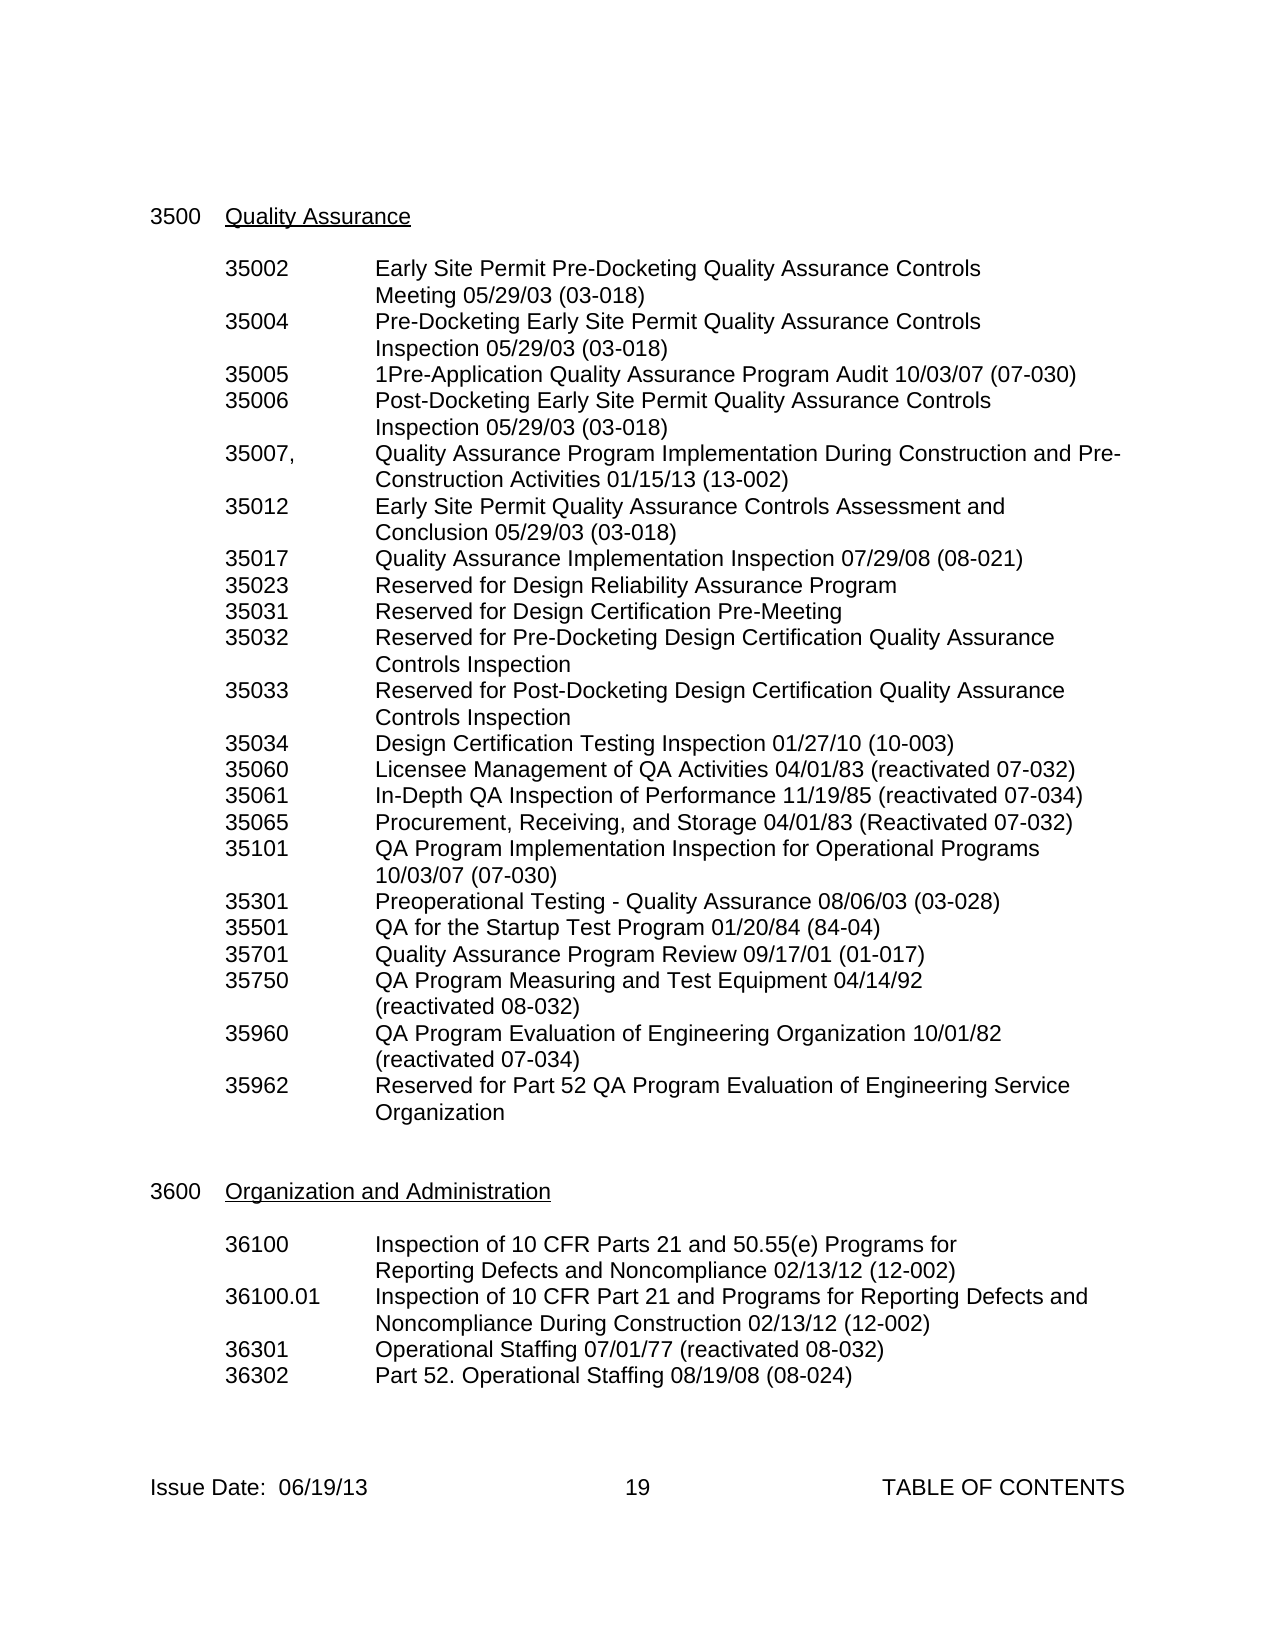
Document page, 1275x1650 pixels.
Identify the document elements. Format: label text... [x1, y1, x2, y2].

text 35023 Reserved for Design Reliability Assurance Program [150, 572, 1125, 598]
text 35701 Quality Assurance Program Review 09/17/01 (01-017) [150, 941, 1125, 967]
text 35005 Pre-Application Quality Assurance Program Audit 10/03/07 (07-030) [225, 361, 1125, 387]
text 35960 QA Program Evaluation of Engineering Organization 10/01/82 (reactivated 07-034) [150, 1020, 1125, 1072]
text 35501 QA for the Startup Test Program 01/20/84 (84-04) [150, 914, 1125, 941]
text Reporting Defects and Noncompliance 02/13/12 (12-002) [150, 1257, 1125, 1283]
text 35060 Licensee Management of QA Activities 04/01/83 (reactivated 07-032) [225, 756, 1125, 782]
text 35002 Early Site Permit Pre-Docketing Quality Assurance Controls [150, 255, 1125, 282]
text 35031 Reserved for Design Certification Pre-Meeting [150, 598, 1125, 624]
text 35006 Post-Docketing Early Site Permit Quality Assurance Controls [150, 387, 1125, 413]
text 35033 Reserved for Post-Docketing Design Certification Quality Assurance Controls Inspection [150, 677, 1125, 730]
text 35750 QA Program Measuring and Test Equipment 04/14/92 [150, 967, 1125, 993]
text Inspection 05/29/03 (03-018) [150, 413, 1125, 440]
text 35007, Quality Assurance Program Implementation During Construction and Pre-Construction Activities 01/15/13 (13-002) [150, 440, 1125, 493]
text 35004 Pre-Docketing Early Site Permit Quality Assurance Controls [150, 308, 1125, 334]
text 35061 In-Depth QA Inspection of Performance 11/19/85 (reactivated 07-034) [150, 782, 1125, 809]
text (reactivated 08-032) [150, 993, 1125, 1020]
text 3600 Organization and Administration [150, 1178, 1125, 1204]
text 3500 Quality Assurance [150, 203, 1125, 229]
text 35034 Design Certification Testing Inspection 01/27/10 (10-003) [150, 730, 1125, 756]
text 35065 Procurement, Receiving, and Storage 04/01/83 (Reactivated 07-032) [225, 809, 1125, 835]
text Meeting 05/29/03 (03-018) [150, 282, 1125, 308]
text Conclusion 05/29/03 (03-018) [150, 519, 1125, 545]
text 36302 Part 52. Operational Staffing 08/19/08 (08-024) [225, 1362, 1125, 1389]
text 35101 QA Program Implementation Inspection for Operational Programs 10/03/07 (07-030) [225, 835, 1125, 888]
text Inspection 05/29/03 (03-018) [150, 334, 1125, 361]
text 36100.01 Inspection of 10 CFR Part 21 and Programs for Reporting Defects and Noncompliance During Construction 02/13/12 (12-002) [150, 1283, 1125, 1336]
text 35301 Preoperational Testing - Quality Assurance 08/06/03 (03-028) [225, 888, 1125, 914]
text 36301 Operational Staffing 07/01/77 (reactivated 08-032) [225, 1336, 1125, 1362]
text 35962 Reserved for Part 52 QA Program Evaluation of Engineering Service Organization [225, 1072, 1125, 1125]
text 35012 Early Site Permit Quality Assurance Controls Assessment and [150, 493, 1125, 519]
text 36100 Inspection of 10 CFR Parts 21 and 50.55(e) Programs for [150, 1231, 1125, 1257]
text 35017 Quality Assurance Implementation Inspection 07/29/08 (08-021) [150, 545, 1125, 572]
text 35032 Reserved for Pre-Docketing Design Certification Quality Assurance Controls Inspection [150, 624, 1125, 677]
